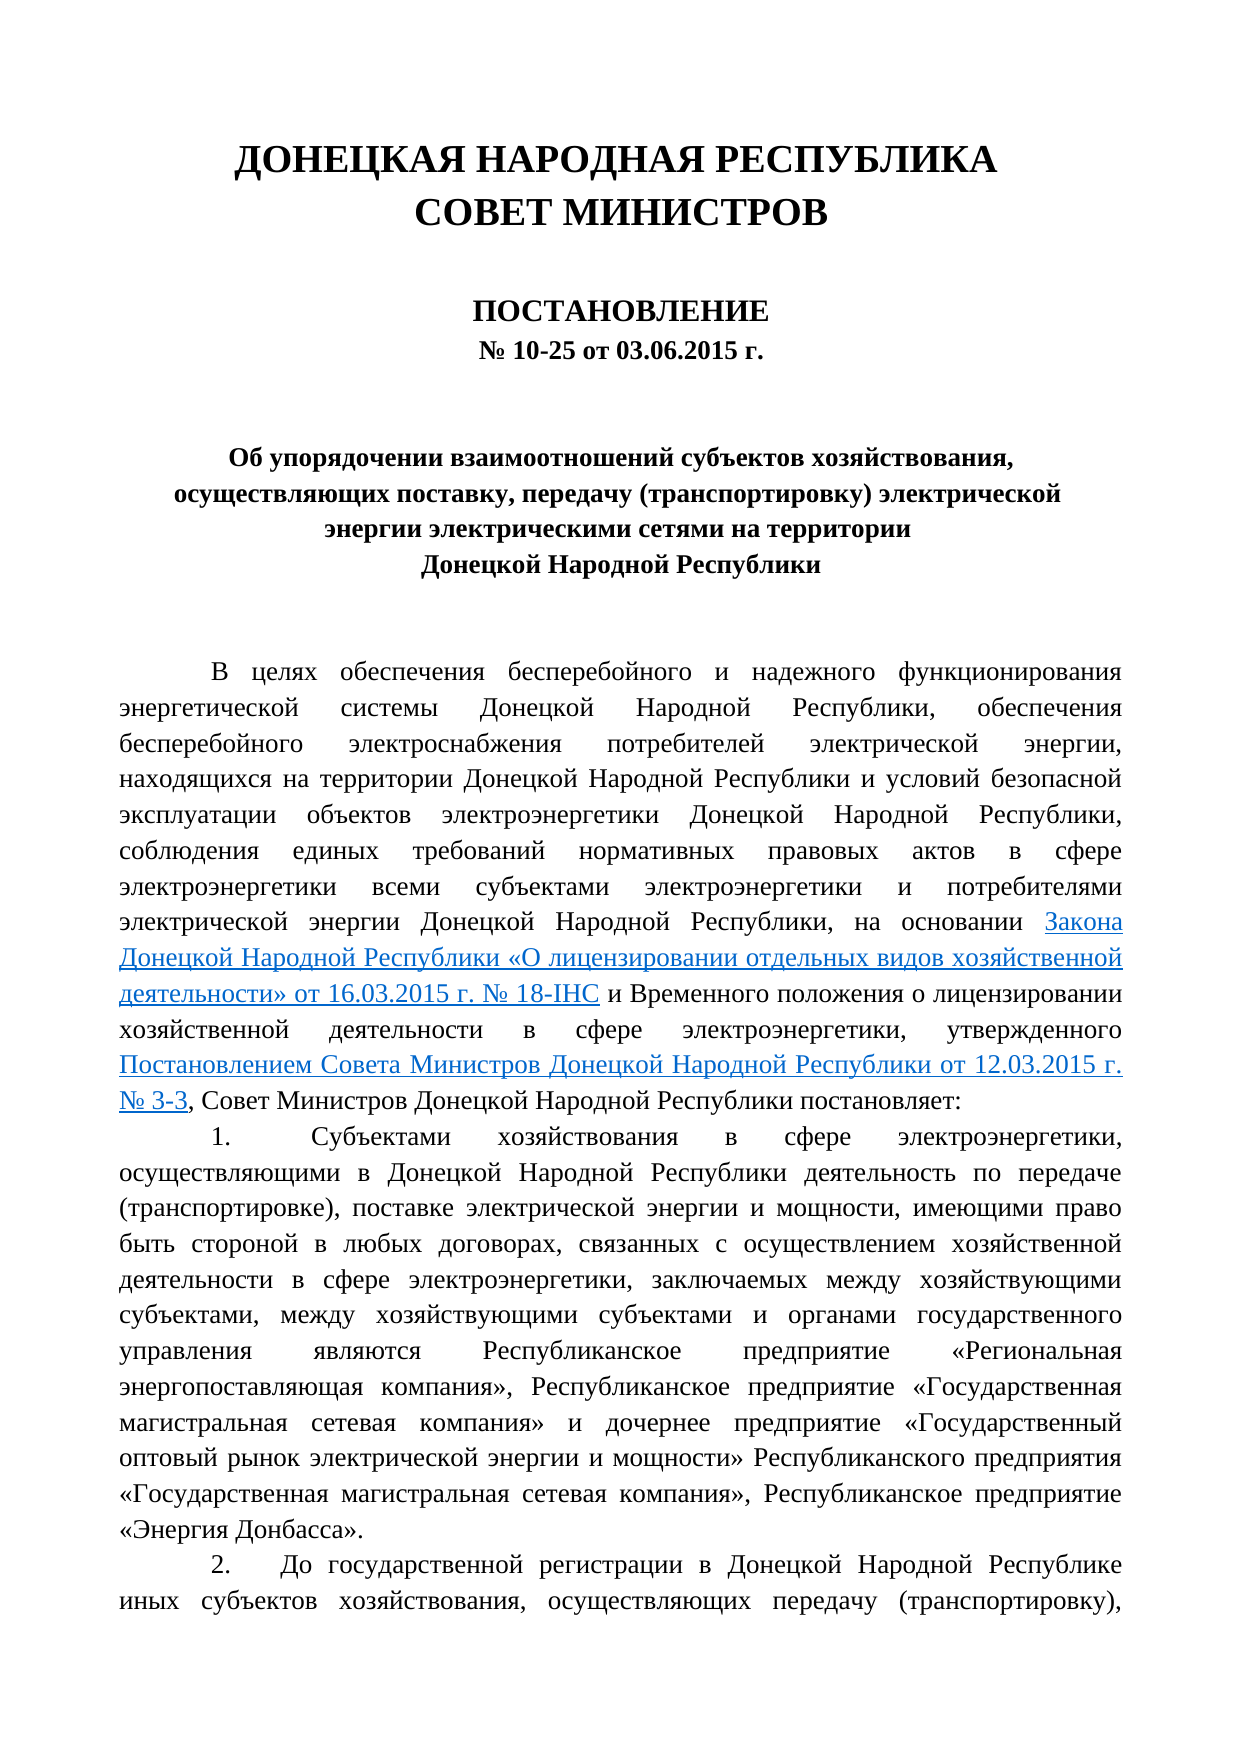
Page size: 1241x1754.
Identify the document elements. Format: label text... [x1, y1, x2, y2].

text В целях обеспечения бесперебойного и надежного функционирования энергетической системы Донецкой Народной Республики, обеспечения бесперебойного электроснабжения потребителей электрической энергии, находящихся на территории Донецкой Народной Республики и условий безопасной эксплуатации объектов электроэнергетики Донецкой Народной Республики, соблюдения единых требований нормативных правовых актов в сфере электроэнергетики всеми субъектами электроэнергетики и потребителями электрической энергии Донецкой Народной Республики, на основании Закона Донецкой Народной Республики «О лицензировании отдельных видов хозяйственной деятельности» от 16.03.2015 г. № 18-IHC и Временного положения о лицензировании хозяйственной деятельности в сфере электроэнергетики, утвержденного Постановлением Совета Министров Донецкой Народной Республики от 12.03.2015 г. № 3-3, Совет Министров Донецкой Народной Республики постановляет: [119, 970, 1123, 1076]
text В целях обеспечения бесперебойного и надежного функционирования энергетической системы Донецкой Народной Республики, обеспечения бесперебойного электроснабжения потребителей электрической энергии, находящихся на территории Донецкой Народной Республики и условий безопасной эксплуатации объектов электроэнергетики Донецкой Народной Республики, соблюдения единых требований нормативных правовых актов в сфере электроэнергетики всеми субъектами электроэнергетики и потребителями электрической энергии Донецкой Народной Республики, на основании Закона Донецкой Народной Республики «О лицензировании отдельных видов хозяйственной деятельности» от 16.03.2015 г. № 18-IHC и Временного положения о лицензировании хозяйственной деятельности в сфере электроэнергетики, утвержденного Постановлением Совета Министров Донецкой Народной Республики от 12.03.2015 г. № 3-3, Совет Министров Донецкой Народной Республики постановляет: [119, 655, 1123, 968]
text Об упорядочении взаимоотношений субъектов хозяйствования, осуществляющих поставку, передачу (транспортировку) электрической энергии электрическими сетями на территории Донецкой Народной Республики [117, 441, 1125, 579]
text ДОНЕЦКАЯ НАРОДНАЯ РЕСПУБЛИКА СОВЕТ МИНИСТРОВ [117, 136, 1125, 233]
text ПОСТАНОВЛЕНИЕ [117, 293, 1125, 328]
text № 10-25 от 03.06.2015 г. [117, 334, 1125, 365]
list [119, 1549, 1123, 1616]
list Субъектами хозяйствования в сфере электроэнергетики, осуществляющими в Донецкой Народной Республики деятельность по передаче (транспортировке), поставке электрической энергии и мощности, имеющими право быть стороной в любых договорах, связанных с осуществлением хозяйственной деятельности в сфере электроэнергетики, заключаемых между хозяйствующими субъектами, между хозяйствующими субъектами и органами государственного управления являются Республиканское предприятие «Региональная энергопоставляющая компания», Республиканское предприятие «Государственная магистральная сетевая компания» и дочернее предприятие «Государственный оптовый рынок электрической энергии и мощности» Республиканского предприятия «Государственная магистральная сетевая компания», Республиканское предприятие «Энергия Донбасса». [119, 1120, 1123, 1544]
